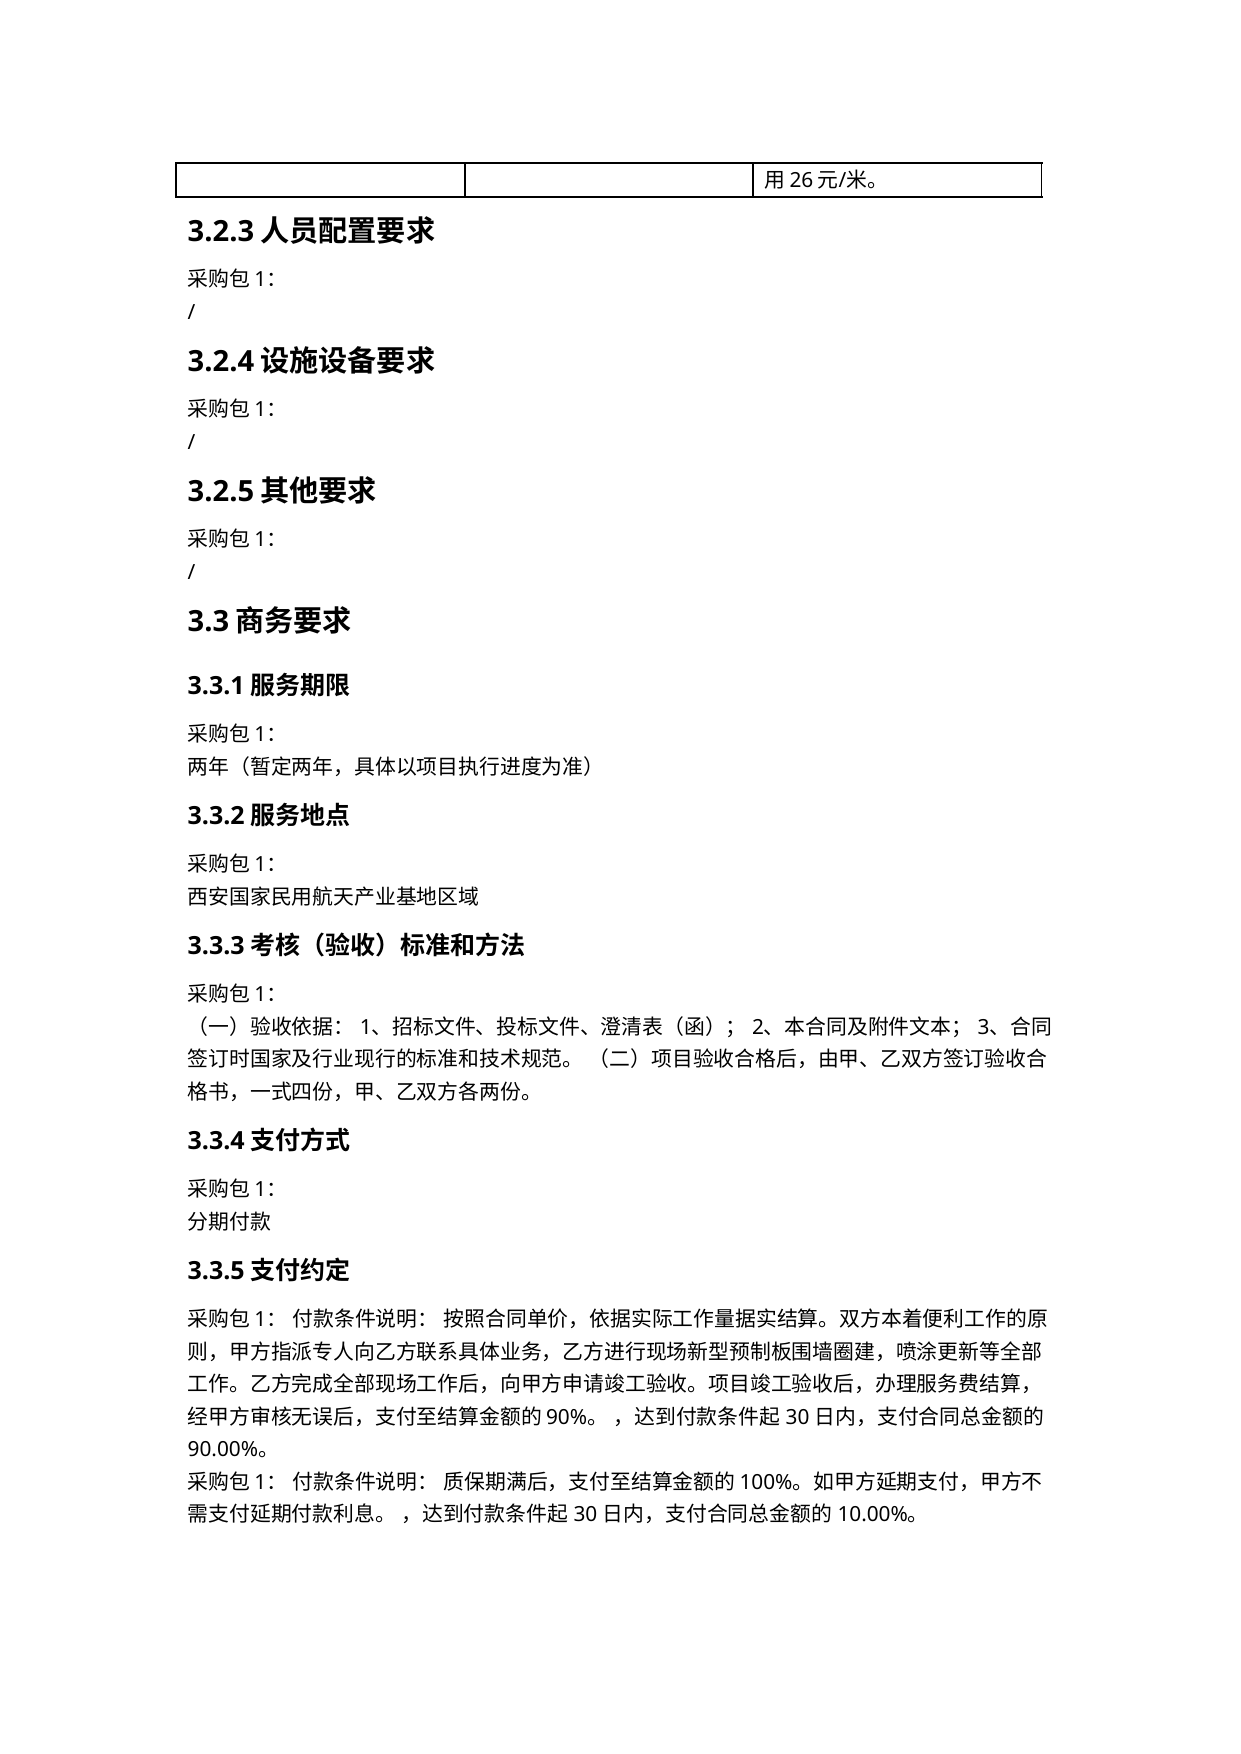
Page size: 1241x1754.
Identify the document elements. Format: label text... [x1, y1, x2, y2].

text 采购包1： [187, 1173, 1053, 1205]
text / [187, 555, 1053, 588]
text 3.3.1服务期限 [187, 653, 1053, 718]
text 采购包1： [187, 978, 1053, 1010]
text 3.3.3考核（验收）标准和方法 [187, 913, 1053, 978]
text 采购包1： [187, 393, 1053, 425]
text 3.3.5支付约定 [187, 1238, 1053, 1303]
text （一）验收依据： 1、招标文件、投标文件、澄清表（函）； 2、本合同及附件文本； 3、合同签订时国家及行业现行的标准和技术规范。 （二）项目验收合格后，由甲、乙双方签订验收合格书，一式四份，甲、乙双方各两份。 [187, 1010, 1053, 1108]
text 3.3.4支付方式 [187, 1108, 1053, 1173]
text 采购包1： [187, 263, 1053, 295]
text 3.2.5其他要求 [187, 458, 1053, 523]
text 3.3商务要求 [187, 588, 1053, 653]
text 采购包1： 付款条件说明： 按照合同单价，依据实际工作量据实结算。双方本着便利工作的原则，甲方指派专人向乙方联系具体业务，乙方进行现场新型预制板围墙圈建，喷涂更新等全部工作。乙方完成全部现场工作后，向甲方申请竣工验收。项目竣工验收后，办理服务费结算，经甲方审核无误后，支付至结算金额的90%。 ，达到付款条件起 30 日内，支付合同总金额的 90.00%。 [187, 1303, 1053, 1465]
text 3.3.2服务地点 [187, 783, 1053, 848]
table_cell [466, 164, 752, 196]
text / [187, 295, 1053, 328]
text / [187, 425, 1053, 458]
text 西安国家民用航天产业基地区域 [187, 880, 1053, 913]
text 采购包1： [187, 523, 1053, 555]
text 分期付款 [187, 1205, 1053, 1238]
table_cell 1 [177, 164, 464, 196]
text 3.2.3人员配置要求 [187, 198, 1053, 263]
text 3.2.4设施设备要求 [187, 328, 1053, 393]
text 两年（暂定两年，具体以项目执行进度为准） [187, 750, 1053, 783]
text 采购包1： 付款条件说明： 质保期满后，支付至结算金额的100%。如甲方延期支付，甲方不需支付延期付款利息。 ，达到付款条件起 30 日内，支付合同总金额的 10.00%。 [187, 1465, 1053, 1530]
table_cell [754, 164, 1041, 196]
text 采购包1： [187, 718, 1053, 750]
text 采购包1： [187, 848, 1053, 880]
